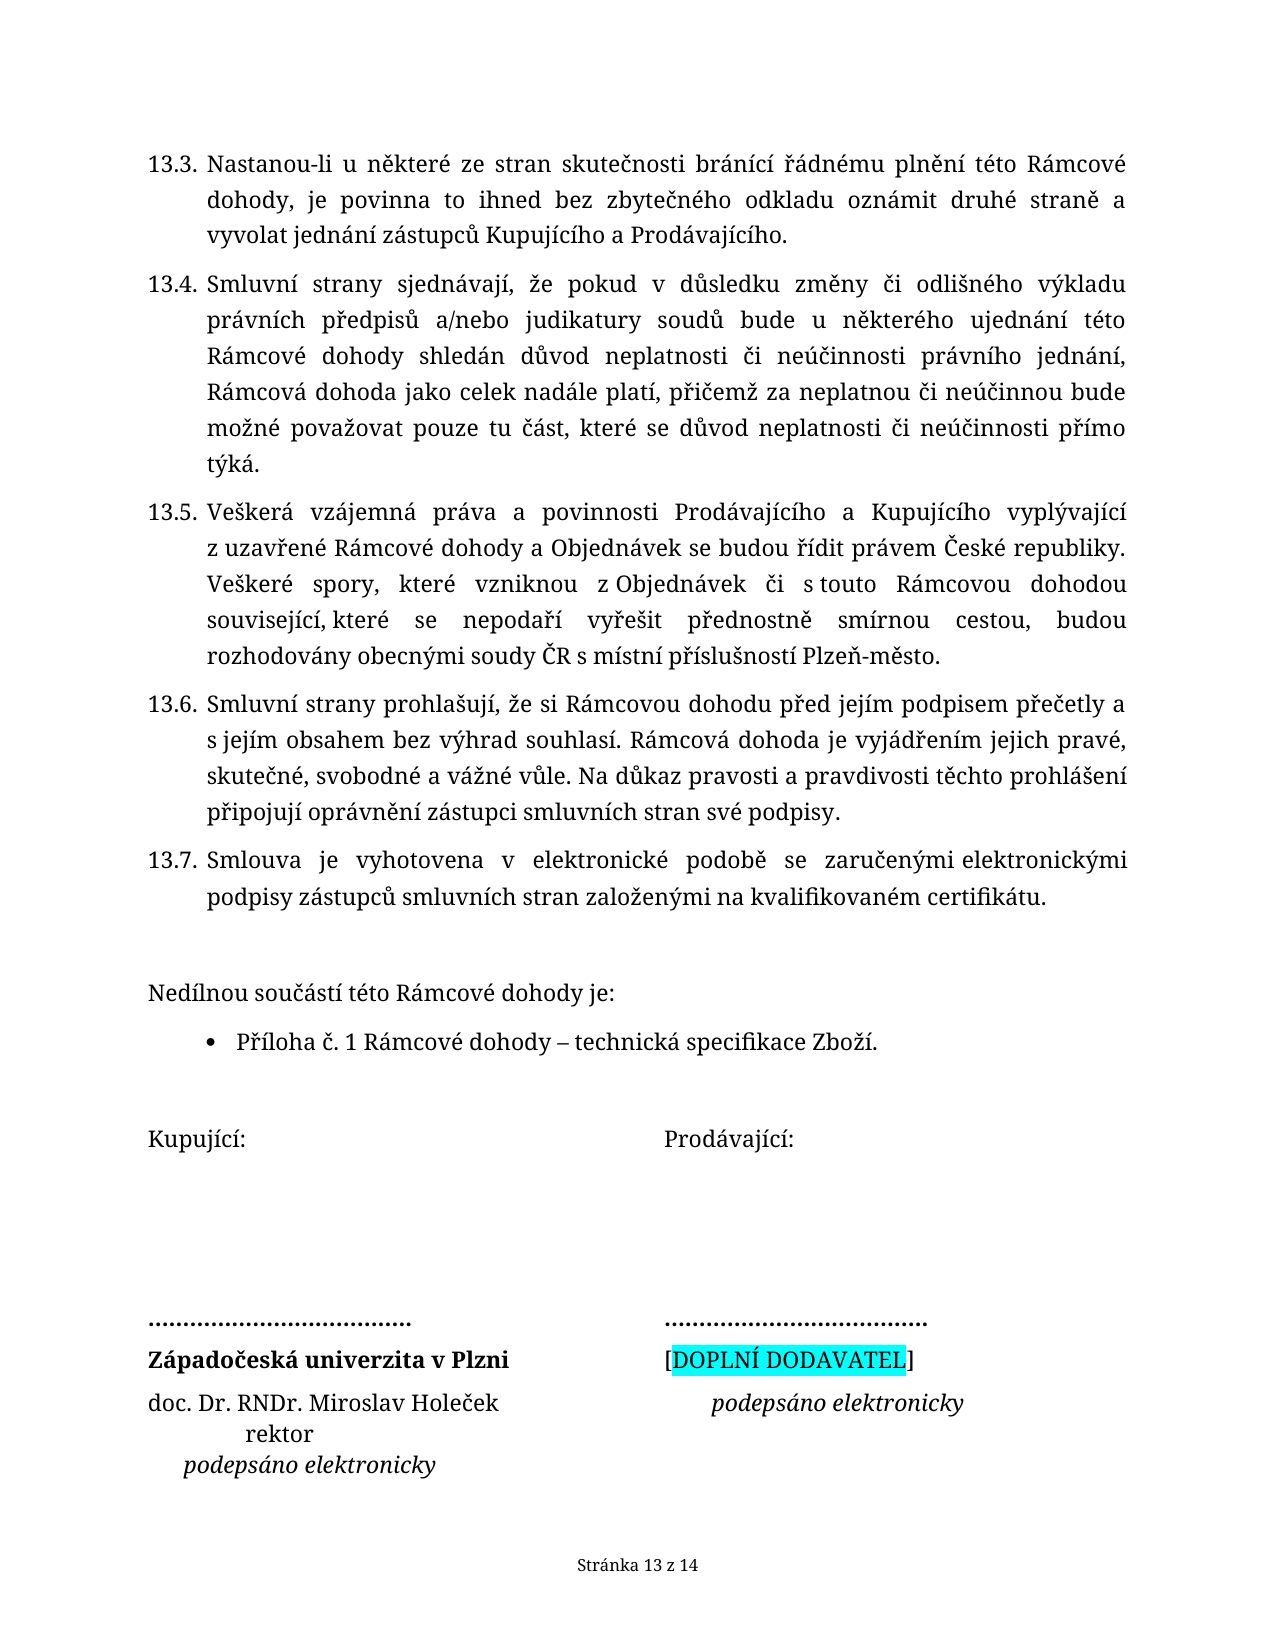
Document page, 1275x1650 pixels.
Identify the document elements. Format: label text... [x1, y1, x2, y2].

text rektor [221, 1418, 1127, 1449]
text Západočeská univerzita v Plzni [DOPLNÍ DODAVATEL] [148, 1344, 1127, 1376]
text ……………………………….. ……………………………….. [148, 1302, 1127, 1333]
text podepsáno elektronicky [148, 1449, 1127, 1480]
text 13.5. Veškerá vzájemná práva a povinnosti Prodávajícího a Kupujícího vyplývající z uzavřené Rámcové dohody a Objednávek se budou řídit právem České republiky. Veškeré spory, které vzniknou z Objednávek či s touto Rámcovou dohodou související, které se nepodaří vyřešit přednostně smírnou cestou, budou rozhodovány obecnými soudy ČR s místní příslušností Plzeň-město. [148, 496, 1127, 671]
list Příloha č. 1 Rámcové dohody – technická specifikace Zboží. [207, 1026, 1127, 1057]
text 13.6. Smluvní strany prohlašují, že si Rámcovou dohodu před jejím podpisem přečetly a s jejím obsahem bez výhrad souhlasí. Rámcová dohoda je vyjádřením jejich pravé, skutečné, svobodné a vážné vůle. Na důkaz pravosti a pravdivosti těchto prohlášení připojují oprávnění zástupci smluvních stran své podpisy. [148, 688, 1127, 827]
text doc. Dr. RNDr. Miroslav Holeček podepsáno elektronicky [148, 1387, 1127, 1418]
text 13.7. Smlouva je vyhotovena v elektronické podobě se zaručenými elektronickými podpisy zástupců smluvních stran založenými na kvalifikovaném certifikátu. [148, 844, 1127, 912]
text Nedílnou součástí této Rámcové dohody je: [148, 977, 1127, 1008]
text Kupující: Prodávající: [148, 1123, 1127, 1154]
text 13.4. Smluvní strany sjednávají, že pokud v důsledku změny či odlišného výkladu právních předpisů a/nebo judikatury soudů bude u některého ujednání této Rámcové dohody shledán důvod neplatnosti či neúčinnosti právního jednání, Rámcová dohoda jako celek nadále platí, přičemž za neplatnou či neúčinnou bude možné považovat pouze tu část, které se důvod neplatnosti či neúčinnosti přímo týká. [148, 268, 1127, 479]
text 13.3. Nastanou-li u některé ze stran skutečnosti bránící řádnému plnění této Rámcové dohody, je povinna to ihned bez zbytečného odkladu oznámit druhé straně a vyvolat jednání zástupců Kupujícího a Prodávajícího. [148, 148, 1127, 251]
